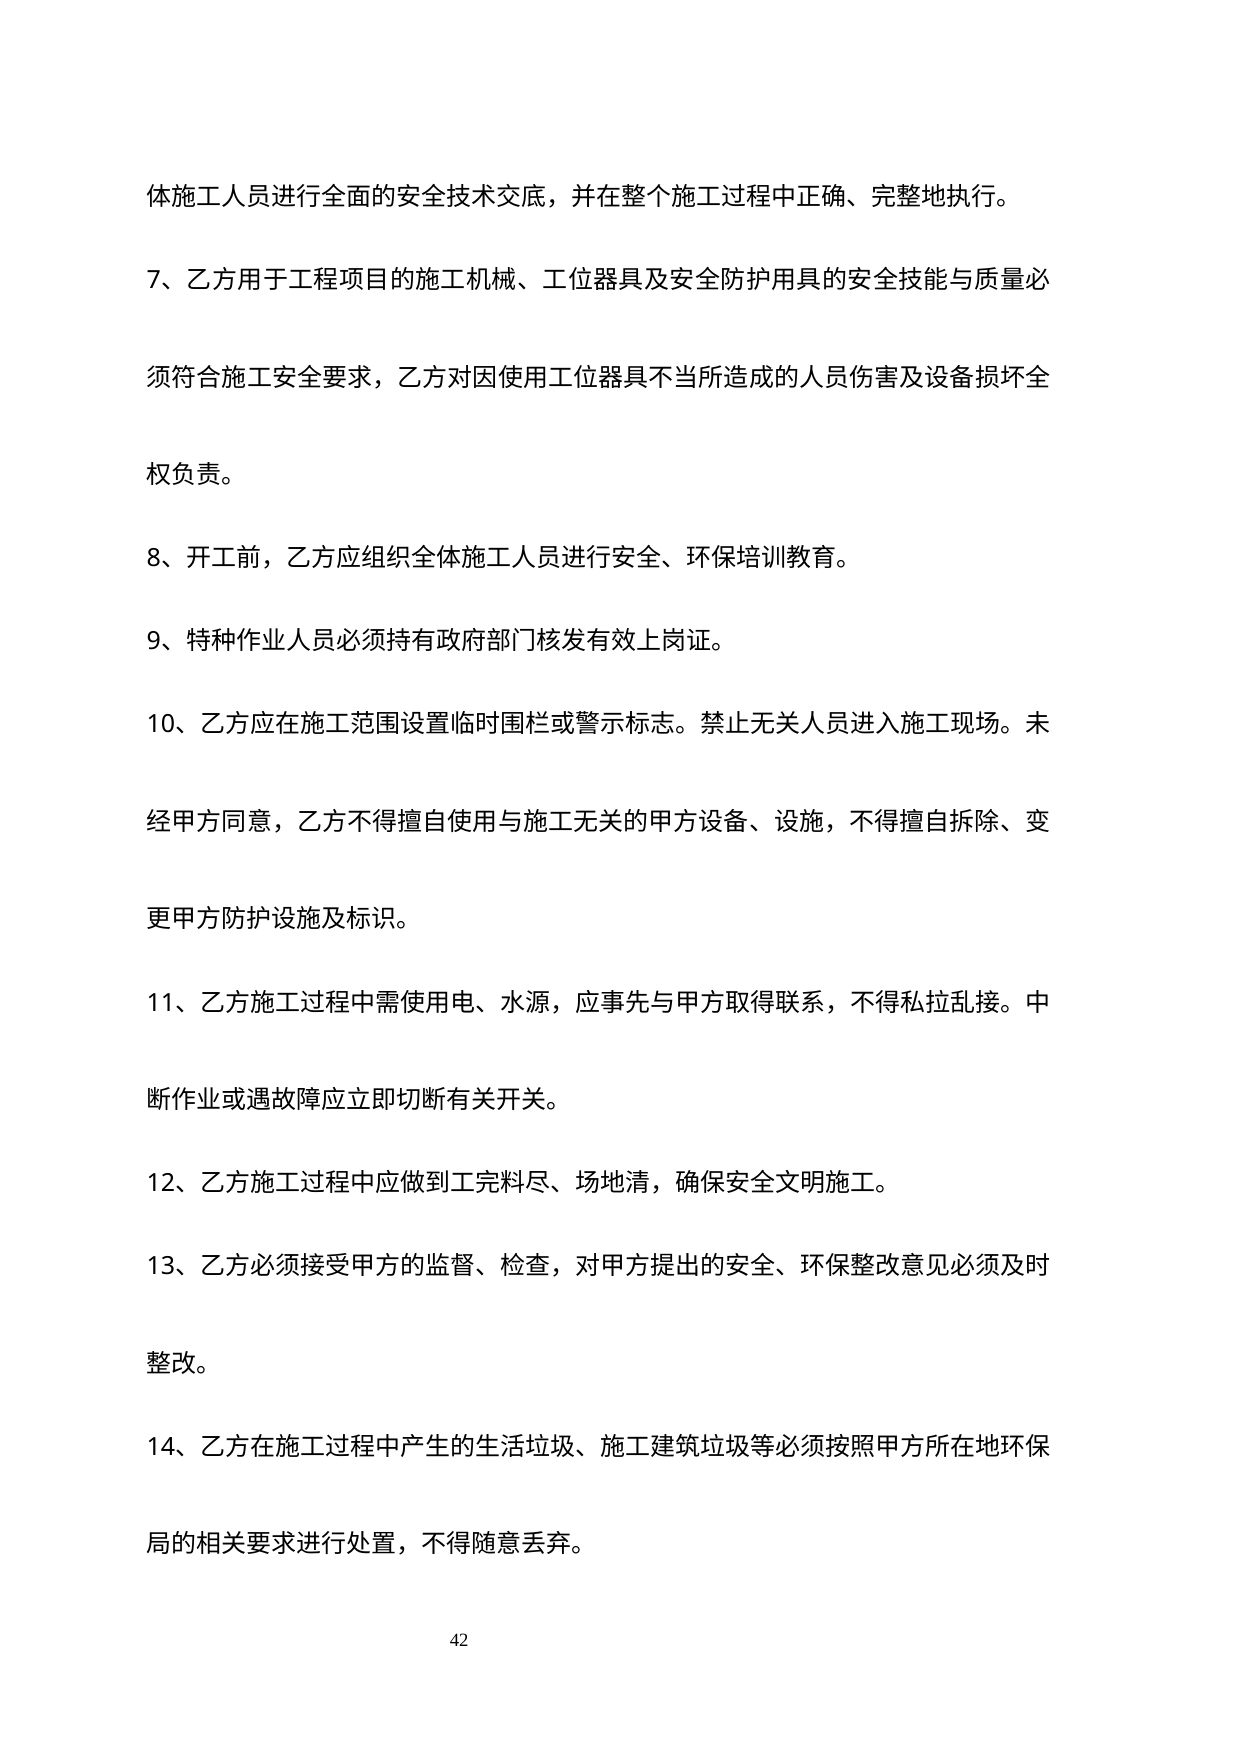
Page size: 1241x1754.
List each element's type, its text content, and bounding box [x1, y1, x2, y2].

text 12、乙方施工过程中应做到工完料尽、场地清，确保安全文明施工。 [146, 1148, 1053, 1213]
text 11、乙方施工过程中需使用电、水源，应事先与甲方取得联系，不得私拉乱接。中断作业或遇故障应立即切断有关开关。 [146, 968, 1053, 1130]
text 13、乙方必须接受甲方的监督、检查，对甲方提出的安全、环保整改意见必须及时整改。 [146, 1231, 1053, 1394]
text 9、特种作业人员必须持有政府部门核发有效上岗证。 [146, 606, 1053, 671]
text 8、开工前，乙方应组织全体施工人员进行安全、环保培训教育。 [146, 523, 1053, 588]
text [146, 162, 1053, 227]
text 7、乙方用于工程项目的施工机械、工位器具及安全防护用具的安全技能与质量必须符合施工安全要求，乙方对因使用工位器具不当所造成的人员伤害及设备损坏全权负责。 [146, 245, 1053, 505]
text 10、乙方应在施工范围设置临时围栏或警示标志。禁止无关人员进入施工现场。未经甲方同意，乙方不得擅自使用与施工无关的甲方设备、设施，不得擅自拆除、变更甲方防护设施及标识。 [146, 689, 1053, 949]
text 14、乙方在施工过程中产生的生活垃圾、施工建筑垃圾等必须按照甲方所在地环保局的相关要求进行处置，不得随意丢弃。 [146, 1412, 1053, 1574]
